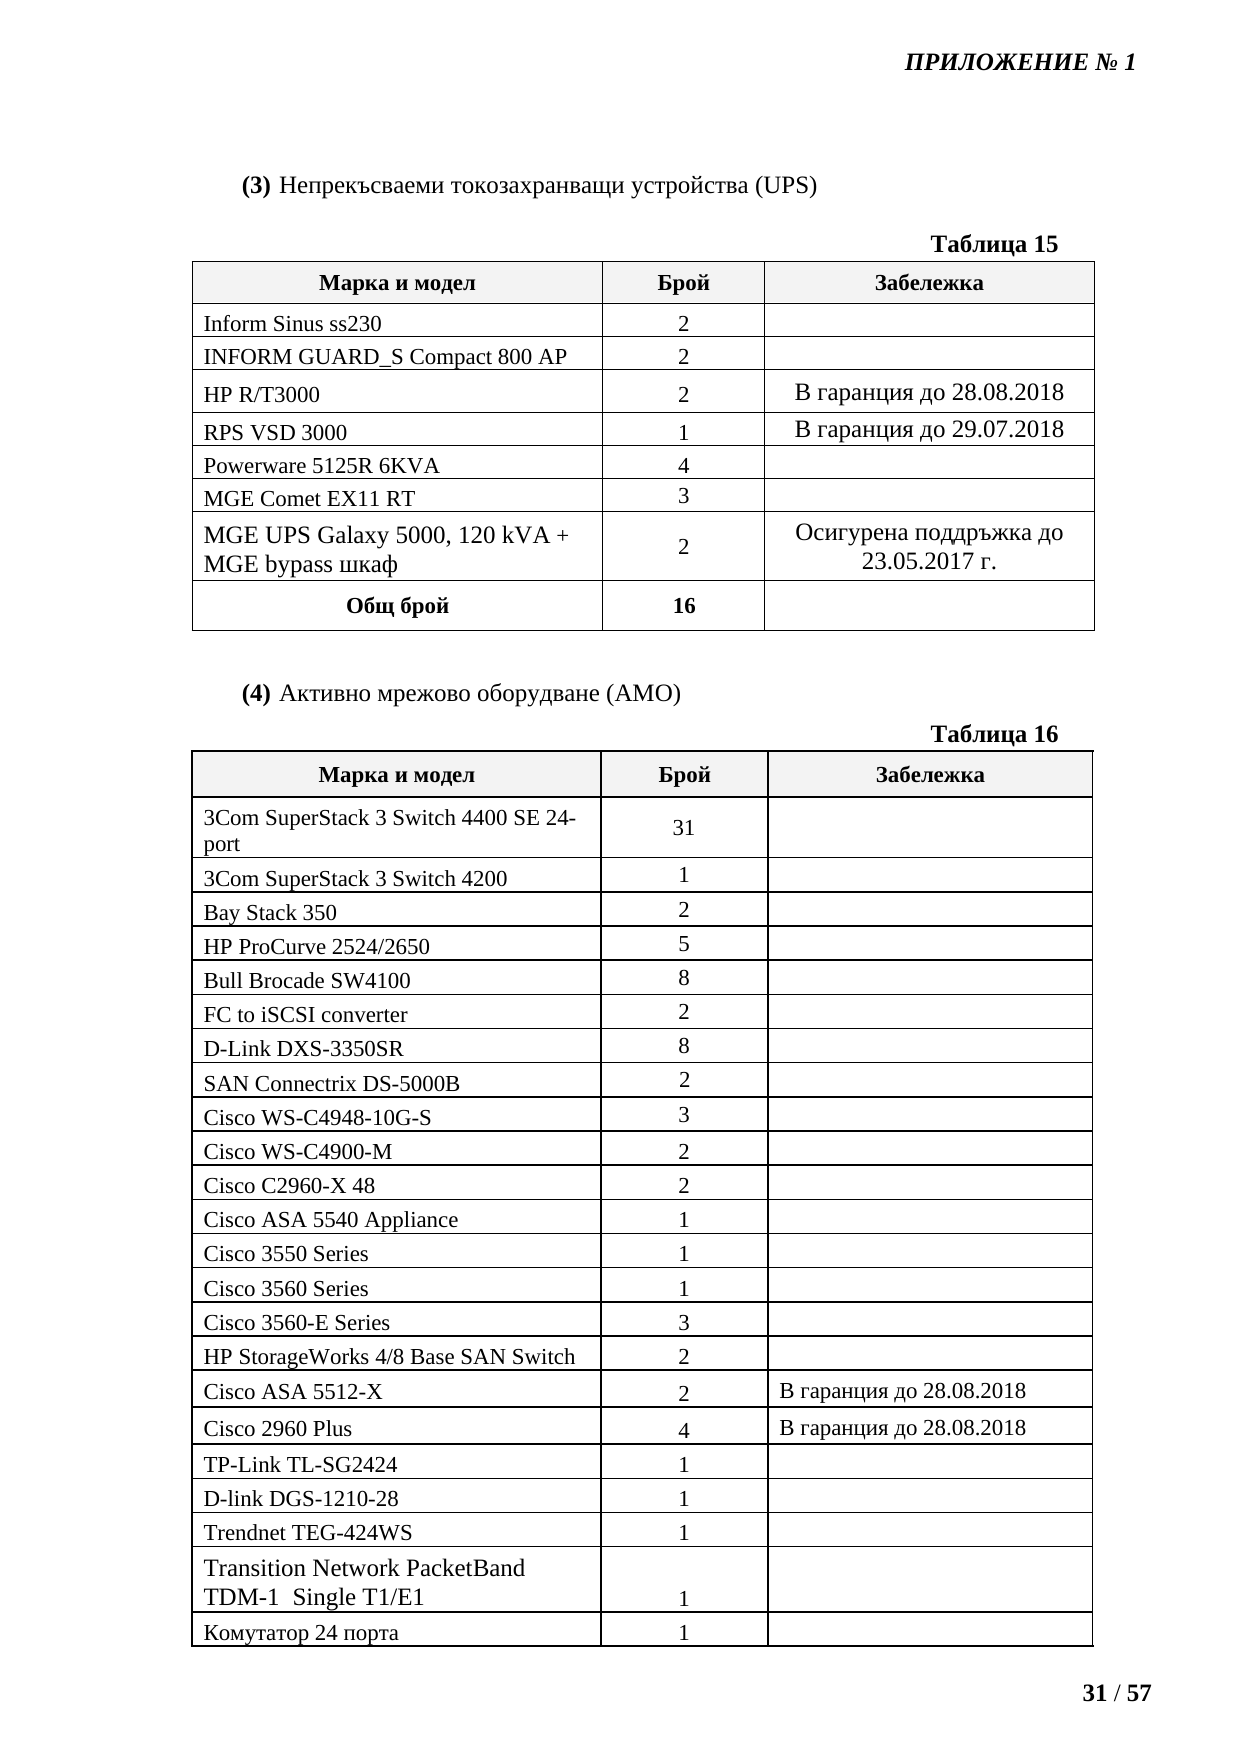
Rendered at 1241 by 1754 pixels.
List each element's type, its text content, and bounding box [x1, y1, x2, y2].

text Таблица 16 [148, 719, 1152, 748]
table_cell MGE UPS Galaxy 5000, 120 kVA + MGE bypass шкаф [193, 512, 602, 580]
table_cell [769, 927, 1092, 959]
table_cell [769, 1513, 1092, 1546]
table_cell 3 [602, 1098, 767, 1130]
table_cell [769, 1234, 1092, 1267]
table_cell RPS VSD 3000 [193, 413, 602, 445]
table_cell 2 [603, 370, 764, 412]
table_cell Cisco 3550 Series [193, 1234, 600, 1267]
table_header Брой [602, 752, 767, 796]
table_cell 8 [602, 1029, 767, 1062]
table_cell D-Link DXS-3350SR [193, 1029, 600, 1062]
table_cell [765, 337, 1094, 369]
table_cell [769, 1268, 1092, 1301]
table_cell [769, 1098, 1092, 1130]
table_cell 2 [603, 512, 764, 580]
table_cell 4 [602, 1408, 767, 1443]
table_cell Bull Brocade SW4100 [193, 961, 600, 993]
table_cell В гаранция до 29.07.2018 [765, 413, 1094, 445]
table_cell Inform Sinus ss230 [193, 304, 602, 336]
table_cell [769, 1063, 1092, 1096]
table_cell 1 [602, 1547, 767, 1611]
table_header Марка и модел [193, 262, 602, 302]
table_cell 3 [602, 1303, 767, 1335]
table_cell 1 [603, 413, 764, 445]
table_cell 1 [602, 858, 767, 891]
table_cell Cisco 2960 Plus [193, 1408, 600, 1443]
table_cell 5 [602, 927, 767, 959]
table_cell HP StorageWorks 4/8 Base SAN Switch [193, 1337, 600, 1369]
table_cell 2 [602, 995, 767, 1028]
table_cell [769, 1132, 1092, 1164]
table_cell MGЕ Comet EX11 RT [193, 479, 602, 511]
table_cell SAN Connectrix DS-5000B [193, 1063, 600, 1096]
table_cell 3 [603, 479, 764, 511]
table_cell 2 [603, 304, 764, 336]
table_cell 16 [603, 581, 764, 629]
table_cell [765, 581, 1094, 629]
table_cell [769, 1166, 1092, 1198]
table_cell D-link DGS-1210-28 [193, 1479, 600, 1512]
subtitle Активно мрежово оборудване (АМО) [148, 678, 1152, 707]
table_cell Cisco WS-C4900-M [193, 1132, 600, 1164]
table_cell 1 [602, 1479, 767, 1512]
table_cell 2 [603, 337, 764, 369]
subtitle Непрекъсваеми токозахранващи устройства (UPS) [148, 170, 1152, 199]
table_cell 31 [602, 798, 767, 857]
table_cell [769, 1029, 1092, 1062]
table_cell Bay Stack 350 [193, 893, 600, 925]
table_cell [769, 858, 1092, 891]
table_cell В гаранция до 28.08.2018 [769, 1408, 1092, 1443]
table_cell 1 [602, 1445, 767, 1477]
table_cell INFORM GUARD_S Compact 800 AP [193, 337, 602, 369]
table_cell [765, 304, 1094, 336]
table_cell [769, 798, 1092, 857]
table_header Марка и модел [193, 752, 600, 796]
table_cell Trendnet TEG-424WS [193, 1513, 600, 1546]
table_cell [769, 1479, 1092, 1512]
table_cell Powerware 5125R 6KVA [193, 446, 602, 478]
table_cell [769, 1445, 1092, 1477]
table_cell Осигурена поддръжка до 23.05.2017 г. [765, 512, 1094, 580]
table_cell 1 [602, 1613, 767, 1645]
table_cell Комутатор 24 порта [193, 1613, 600, 1645]
table_cell 1 [602, 1200, 767, 1233]
table_cell HP ProCurve 2524/2650 [193, 927, 600, 959]
table_cell [769, 995, 1092, 1028]
table_cell [765, 479, 1094, 511]
table_cell 1 [602, 1513, 767, 1546]
table_cell 2 [602, 1166, 767, 1198]
table_cell В гаранция до 28.08.2018 [765, 370, 1094, 412]
table_cell Общ брой [193, 581, 602, 629]
table_cell В гаранция до 28.08.2018 [769, 1371, 1092, 1406]
table_cell 8 [602, 961, 767, 993]
table_cell 2 [602, 1132, 767, 1164]
table_header Забележка [769, 752, 1092, 796]
table_cell TP-Link TL-SG2424 [193, 1445, 600, 1477]
table_cell 3Com SuperStack 3 Switch 4400 SE 24-port [193, 798, 600, 857]
table_cell HP R/T3000 [193, 370, 602, 412]
table_cell [765, 446, 1094, 478]
table_cell [769, 1337, 1092, 1369]
table_cell [769, 893, 1092, 925]
table_cell Cisco C2960-X 48 [193, 1166, 600, 1198]
table_cell 1 [602, 1234, 767, 1267]
table_cell 2 [602, 1371, 767, 1406]
table_cell [769, 961, 1092, 993]
table_cell 1 [602, 1268, 767, 1301]
table_cell Cisco 3560-Е Series [193, 1303, 600, 1335]
table_cell Cisco ASA 5512-X [193, 1371, 600, 1406]
table_cell [769, 1547, 1092, 1611]
table_cell 2 [602, 893, 767, 925]
table_cell Transition Network PacketBand TDM-1 Single T1/E1 [193, 1547, 600, 1611]
table_cell Cisco WS-C4948-10G-S [193, 1098, 600, 1130]
table_cell 3Com SuperStack 3 Switch 4200 [193, 858, 600, 891]
text Таблица 15 [148, 229, 1152, 258]
table_cell FC to iSCSI converter [193, 995, 600, 1028]
table_cell Cisco 3560 Series [193, 1268, 600, 1301]
table_cell [769, 1200, 1092, 1233]
table_cell 4 [603, 446, 764, 478]
table_cell 2 [602, 1063, 767, 1096]
table_cell Cisco ASA 5540 Appliance [193, 1200, 600, 1233]
table_header Брой [603, 262, 764, 302]
table_cell [769, 1613, 1092, 1645]
table_header Забележка [765, 262, 1094, 302]
table_cell 2 [602, 1337, 767, 1369]
table_cell [769, 1303, 1092, 1335]
